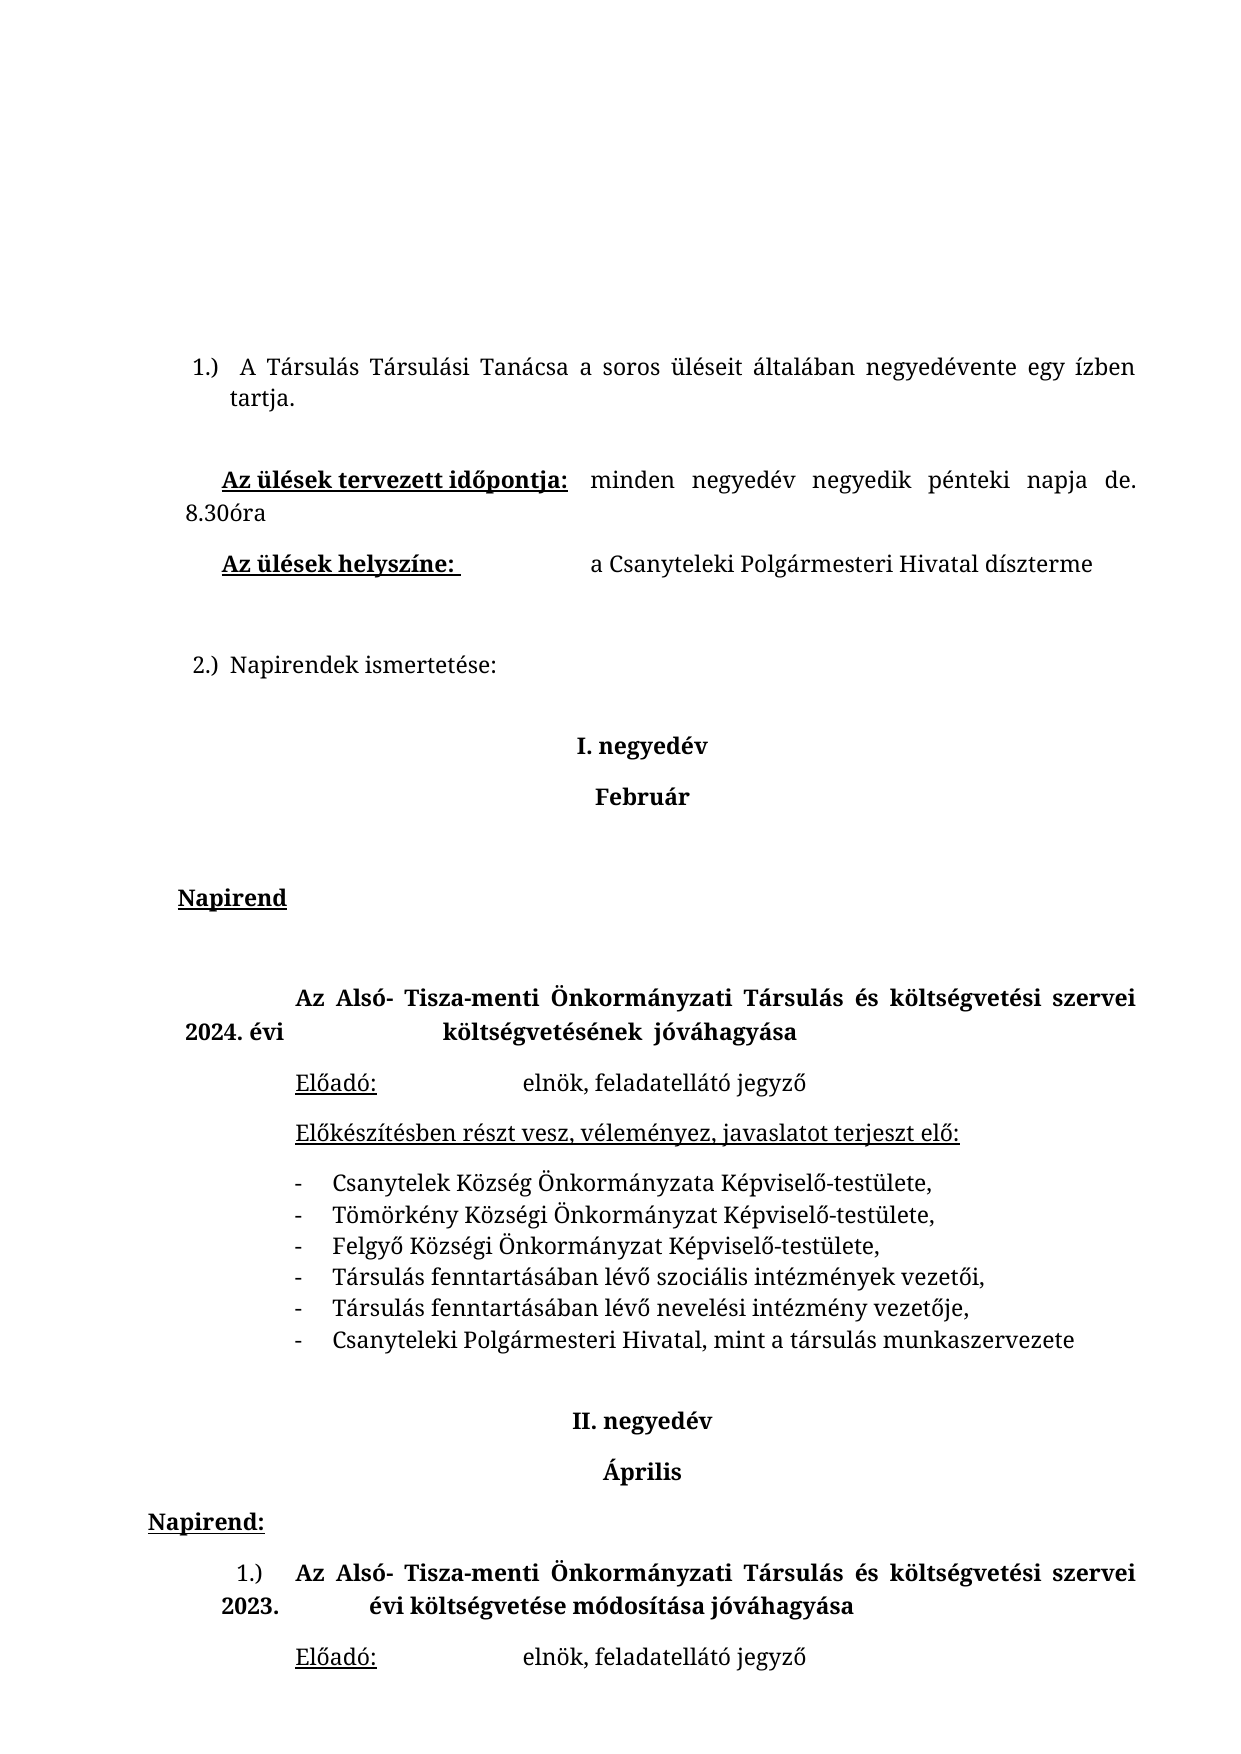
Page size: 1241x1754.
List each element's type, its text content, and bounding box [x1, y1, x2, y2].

text Előadó: elnök, feladatellátó jegyző [185, 1641, 1137, 1672]
text Az ülések helyszíne: a Csanyteleki Polgármesteri Hivatal díszterme [185, 548, 1137, 579]
text Napirend: [148, 1506, 1137, 1537]
text Az ülések tervezett időpontja: minden negyedév negyedik pénteki napja de. 8.30óra [185, 464, 1137, 529]
text II. negyedév [148, 1405, 1137, 1437]
text Az Alsó- Tisza-menti Önkormányzati Társulás és költségvetési szervei 2024. évi költségvetésének jóváhagyása [185, 982, 1137, 1047]
text Előkészítésben részt vesz, véleményez, javaslatot terjeszt elő: [185, 1117, 1137, 1148]
text Április [148, 1456, 1137, 1487]
text Február [148, 781, 1137, 812]
list Társulás fenntartásában lévő szociális intézmények vezetői, [294, 1261, 1137, 1292]
list Csanytelek Község Önkormányzata Képviselő-testülete, [294, 1167, 1137, 1199]
list Felgyő Községi Önkormányzat Képviselő-testülete, [294, 1230, 1137, 1261]
list Tömörkény Községi Önkormányzat Képviselő-testülete, [294, 1199, 1137, 1230]
text Napirend [177, 882, 1137, 913]
text Előadó: elnök, feladatellátó jegyző [185, 1067, 1137, 1098]
list Csanyteleki Polgármesteri Hivatal, mint a társulás munkaszervezete [294, 1324, 1137, 1355]
list Társulás fenntartásában lévő nevelési intézmény vezetője, [294, 1292, 1137, 1324]
list Napirendek ismertetése: [192, 649, 1137, 680]
text I. negyedév [148, 730, 1137, 762]
text 1.) Az Alsó- Tisza-menti Önkormányzati Társulás és költségvetési szervei 2023. évi költségvetése módosítása jóváhagyása [221, 1557, 1137, 1622]
list A Társulás Társulási Tanácsa a soros üléseit általában negyedévente egy ízben tartja. [192, 351, 1137, 413]
